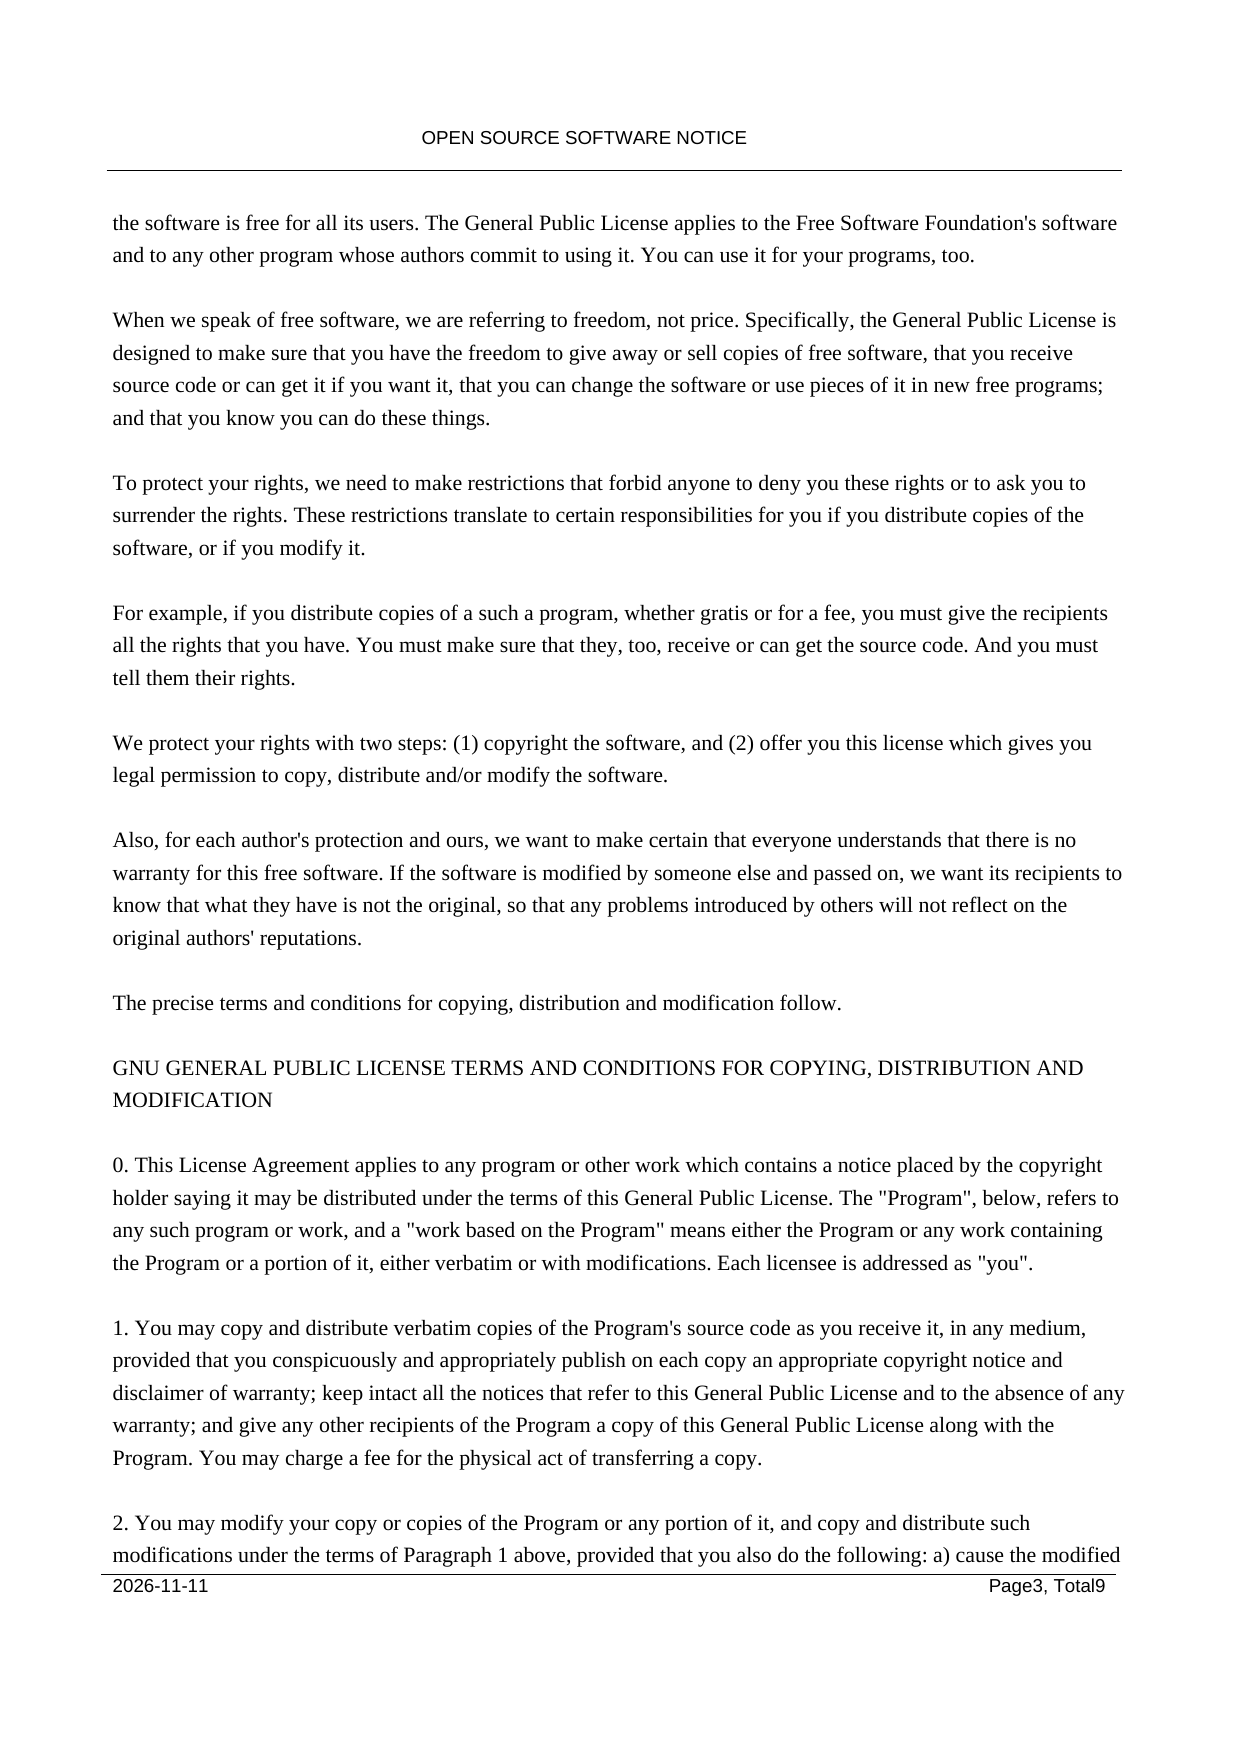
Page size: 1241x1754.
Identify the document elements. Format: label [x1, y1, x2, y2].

text [112, 206, 1128, 1571]
